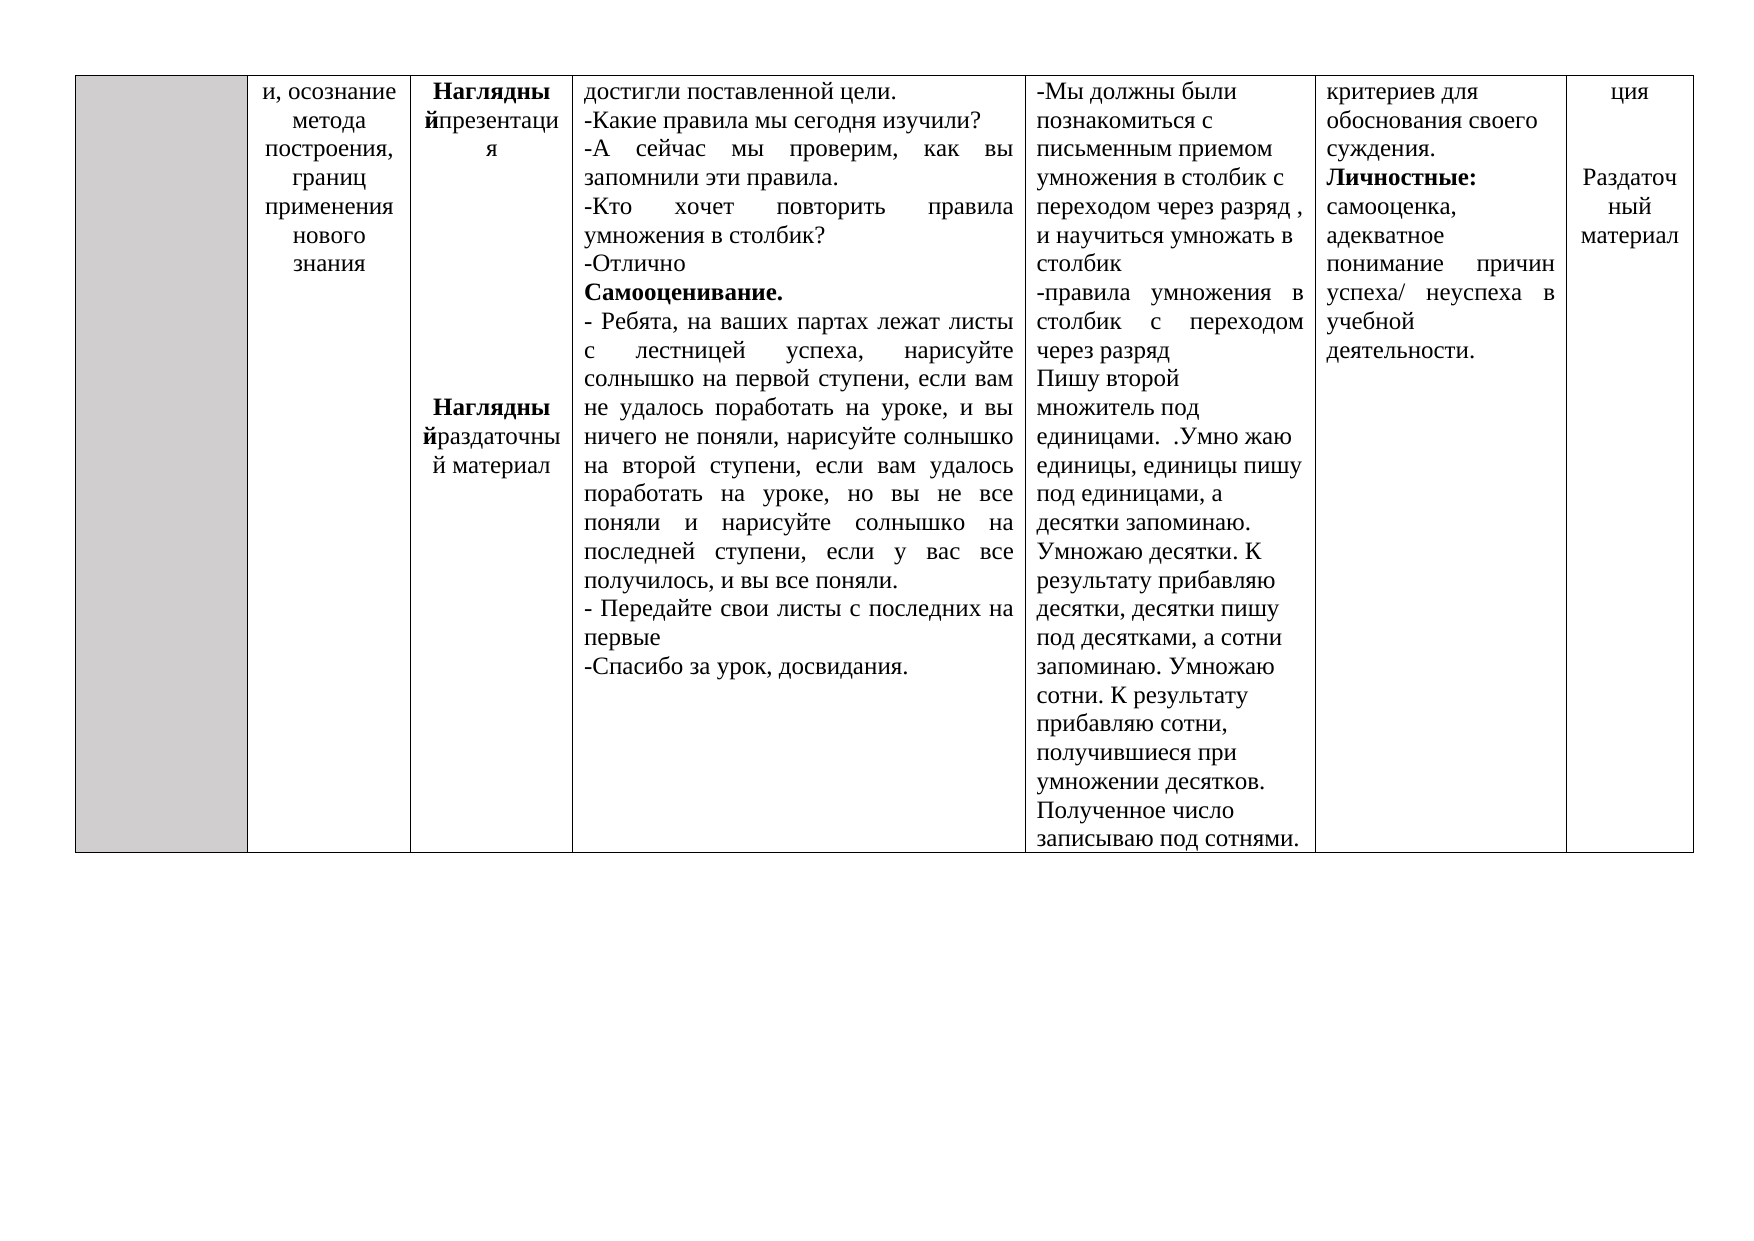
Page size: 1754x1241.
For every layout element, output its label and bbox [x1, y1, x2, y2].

table_cell [76, 76, 247, 852]
table_cell [1026, 76, 1315, 852]
table_cell [1316, 76, 1566, 852]
table_cell [1567, 76, 1693, 852]
table_cell [248, 76, 410, 852]
table_cell [411, 76, 572, 852]
table_cell [573, 76, 1025, 852]
